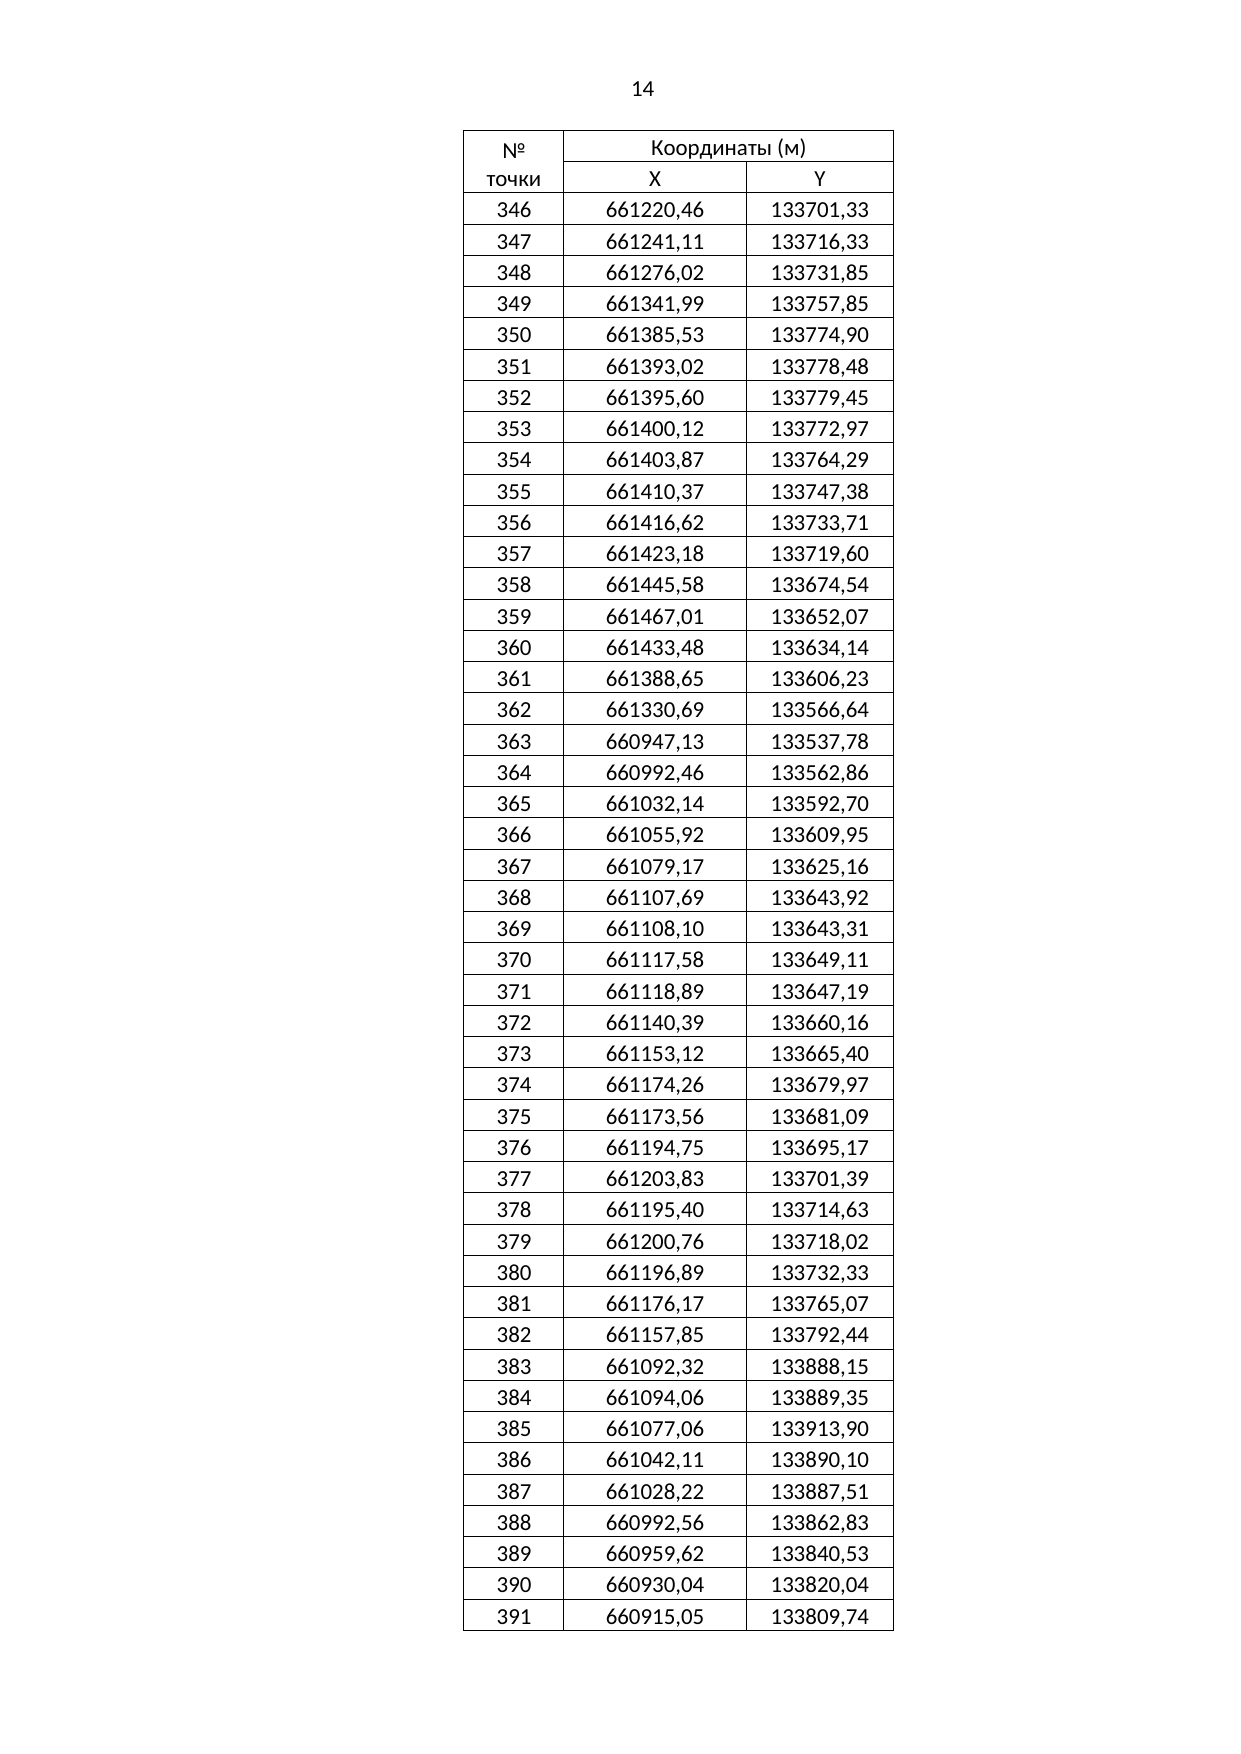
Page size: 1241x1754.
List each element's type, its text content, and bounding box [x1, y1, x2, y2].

table_cell 352 [464, 381, 563, 411]
table_cell 661416,62 [564, 506, 746, 536]
table_cell 133718,02 [747, 1225, 893, 1255]
table_cell 660930,04 [564, 1568, 746, 1598]
table_cell 384 [464, 1381, 563, 1411]
table_cell 356 [464, 506, 563, 536]
table_cell 133757,85 [747, 287, 893, 317]
table_cell 661410,37 [564, 475, 746, 505]
table_cell 661467,01 [564, 600, 746, 630]
table_cell 661028,22 [564, 1475, 746, 1505]
table_cell 354 [464, 443, 563, 473]
table_cell 661107,69 [564, 881, 746, 911]
table_cell 133862,83 [747, 1506, 893, 1536]
table_cell 388 [464, 1506, 563, 1536]
table_cell 375 [464, 1100, 563, 1130]
table_cell 661194,75 [564, 1131, 746, 1161]
table_cell 133643,92 [747, 881, 893, 911]
table_cell 661153,12 [564, 1037, 746, 1067]
table_cell 661092,32 [564, 1350, 746, 1380]
table_cell 133649,11 [747, 943, 893, 973]
table_cell 133809,74 [747, 1600, 893, 1630]
table_cell 660959,62 [564, 1537, 746, 1567]
table_cell 347 [464, 225, 563, 255]
table_cell 661388,65 [564, 662, 746, 692]
table_cell 133665,40 [747, 1037, 893, 1067]
table_cell 660992,56 [564, 1506, 746, 1536]
table_cell 660992,46 [564, 756, 746, 786]
table_cell 661200,76 [564, 1225, 746, 1255]
table_cell 133890,10 [747, 1443, 893, 1473]
table_cell 133747,38 [747, 475, 893, 505]
table_cell 661140,39 [564, 1006, 746, 1036]
table_cell 362 [464, 693, 563, 723]
table_cell 133888,15 [747, 1350, 893, 1380]
table_cell 661094,06 [564, 1381, 746, 1411]
table_cell 133643,31 [747, 912, 893, 942]
table_cell 348 [464, 256, 563, 286]
table_cell 661433,48 [564, 631, 746, 661]
table_cell 133625,16 [747, 850, 893, 880]
table_cell 133695,17 [747, 1131, 893, 1161]
table_cell 376 [464, 1131, 563, 1161]
table_cell 350 [464, 318, 563, 348]
table_cell 661032,14 [564, 787, 746, 817]
table_cell 133674,54 [747, 568, 893, 598]
table_cell 133889,35 [747, 1381, 893, 1411]
table_cell 133733,71 [747, 506, 893, 536]
table_cell 385 [464, 1412, 563, 1442]
table_cell 661077,06 [564, 1412, 746, 1442]
table_cell 133679,97 [747, 1068, 893, 1098]
table_cell 133647,19 [747, 975, 893, 1005]
table_cell 661195,40 [564, 1193, 746, 1223]
table_cell 661118,89 [564, 975, 746, 1005]
table_cell 367 [464, 850, 563, 880]
table_cell 360 [464, 631, 563, 661]
table_cell 133660,16 [747, 1006, 893, 1036]
table_cell 368 [464, 881, 563, 911]
table_cell 387 [464, 1475, 563, 1505]
table_cell 389 [464, 1537, 563, 1567]
table_cell 133732,33 [747, 1256, 893, 1286]
table_cell 661173,56 [564, 1100, 746, 1130]
table_cell 133701,39 [747, 1162, 893, 1192]
table_cell 133913,90 [747, 1412, 893, 1442]
table_cell 361 [464, 662, 563, 692]
table_cell Y [747, 162, 893, 192]
table_cell 661393,02 [564, 350, 746, 380]
table_cell 133634,14 [747, 631, 893, 661]
table_cell 661395,60 [564, 381, 746, 411]
table_cell 363 [464, 725, 563, 755]
table_cell 661079,17 [564, 850, 746, 880]
table_cell 355 [464, 475, 563, 505]
table_cell 133765,07 [747, 1287, 893, 1317]
table_cell 661220,46 [564, 193, 746, 223]
table_cell 133681,09 [747, 1100, 893, 1130]
table_cell X [564, 162, 746, 192]
table_cell 133716,33 [747, 225, 893, 255]
table_cell 357 [464, 537, 563, 567]
table_cell 370 [464, 943, 563, 973]
table_cell 133840,53 [747, 1537, 893, 1567]
table_cell 133562,86 [747, 756, 893, 786]
table_cell 133719,60 [747, 537, 893, 567]
table_cell 661423,18 [564, 537, 746, 567]
table_cell 351 [464, 350, 563, 380]
table_cell 133606,23 [747, 662, 893, 692]
table_cell 359 [464, 600, 563, 630]
table_cell 661400,12 [564, 412, 746, 442]
table_cell 661042,11 [564, 1443, 746, 1473]
table_cell 133820,04 [747, 1568, 893, 1598]
table_cell 133772,97 [747, 412, 893, 442]
table_cell 374 [464, 1068, 563, 1098]
table_cell 353 [464, 412, 563, 442]
table_cell 133731,85 [747, 256, 893, 286]
table_cell 382 [464, 1318, 563, 1348]
table_cell 661157,85 [564, 1318, 746, 1348]
table_cell 661385,53 [564, 318, 746, 348]
table_cell 377 [464, 1162, 563, 1192]
table_cell 133714,63 [747, 1193, 893, 1223]
table_cell 661445,58 [564, 568, 746, 598]
table_cell 133887,51 [747, 1475, 893, 1505]
table_cell 379 [464, 1225, 563, 1255]
table_cell 372 [464, 1006, 563, 1036]
table_cell 660915,05 [564, 1600, 746, 1630]
table_cell 373 [464, 1037, 563, 1067]
table_cell 133592,70 [747, 787, 893, 817]
table_cell 133778,48 [747, 350, 893, 380]
table_cell 133701,33 [747, 193, 893, 223]
table_cell 391 [464, 1600, 563, 1630]
table_cell 386 [464, 1443, 563, 1473]
table_cell 371 [464, 975, 563, 1005]
table_cell 366 [464, 818, 563, 848]
table_cell 383 [464, 1350, 563, 1380]
table_cell 381 [464, 1287, 563, 1317]
table_cell 661055,92 [564, 818, 746, 848]
table_cell 349 [464, 287, 563, 317]
table_cell 133652,07 [747, 600, 893, 630]
table_cell 661341,99 [564, 287, 746, 317]
table_cell 661241,11 [564, 225, 746, 255]
table_cell 661196,89 [564, 1256, 746, 1286]
table_cell 661203,83 [564, 1162, 746, 1192]
table_cell 133774,90 [747, 318, 893, 348]
table_cell 133537,78 [747, 725, 893, 755]
table_cell 364 [464, 756, 563, 786]
table_cell 661108,10 [564, 912, 746, 942]
table_header № точки [464, 131, 563, 192]
table_cell 380 [464, 1256, 563, 1286]
table_cell 133764,29 [747, 443, 893, 473]
table_cell 661403,87 [564, 443, 746, 473]
table_cell 661276,02 [564, 256, 746, 286]
table_header Координаты (м) [564, 131, 893, 161]
table_cell 661176,17 [564, 1287, 746, 1317]
table_cell 661330,69 [564, 693, 746, 723]
table_cell 390 [464, 1568, 563, 1598]
table_cell 365 [464, 787, 563, 817]
table_cell 369 [464, 912, 563, 942]
table_cell 358 [464, 568, 563, 598]
table_cell 660947,13 [564, 725, 746, 755]
table_cell 346 [464, 193, 563, 223]
table_cell 133779,45 [747, 381, 893, 411]
table_cell 133792,44 [747, 1318, 893, 1348]
table_cell 661174,26 [564, 1068, 746, 1098]
table_cell 661117,58 [564, 943, 746, 973]
table_cell 378 [464, 1193, 563, 1223]
table_cell 133609,95 [747, 818, 893, 848]
table_cell 133566,64 [747, 693, 893, 723]
